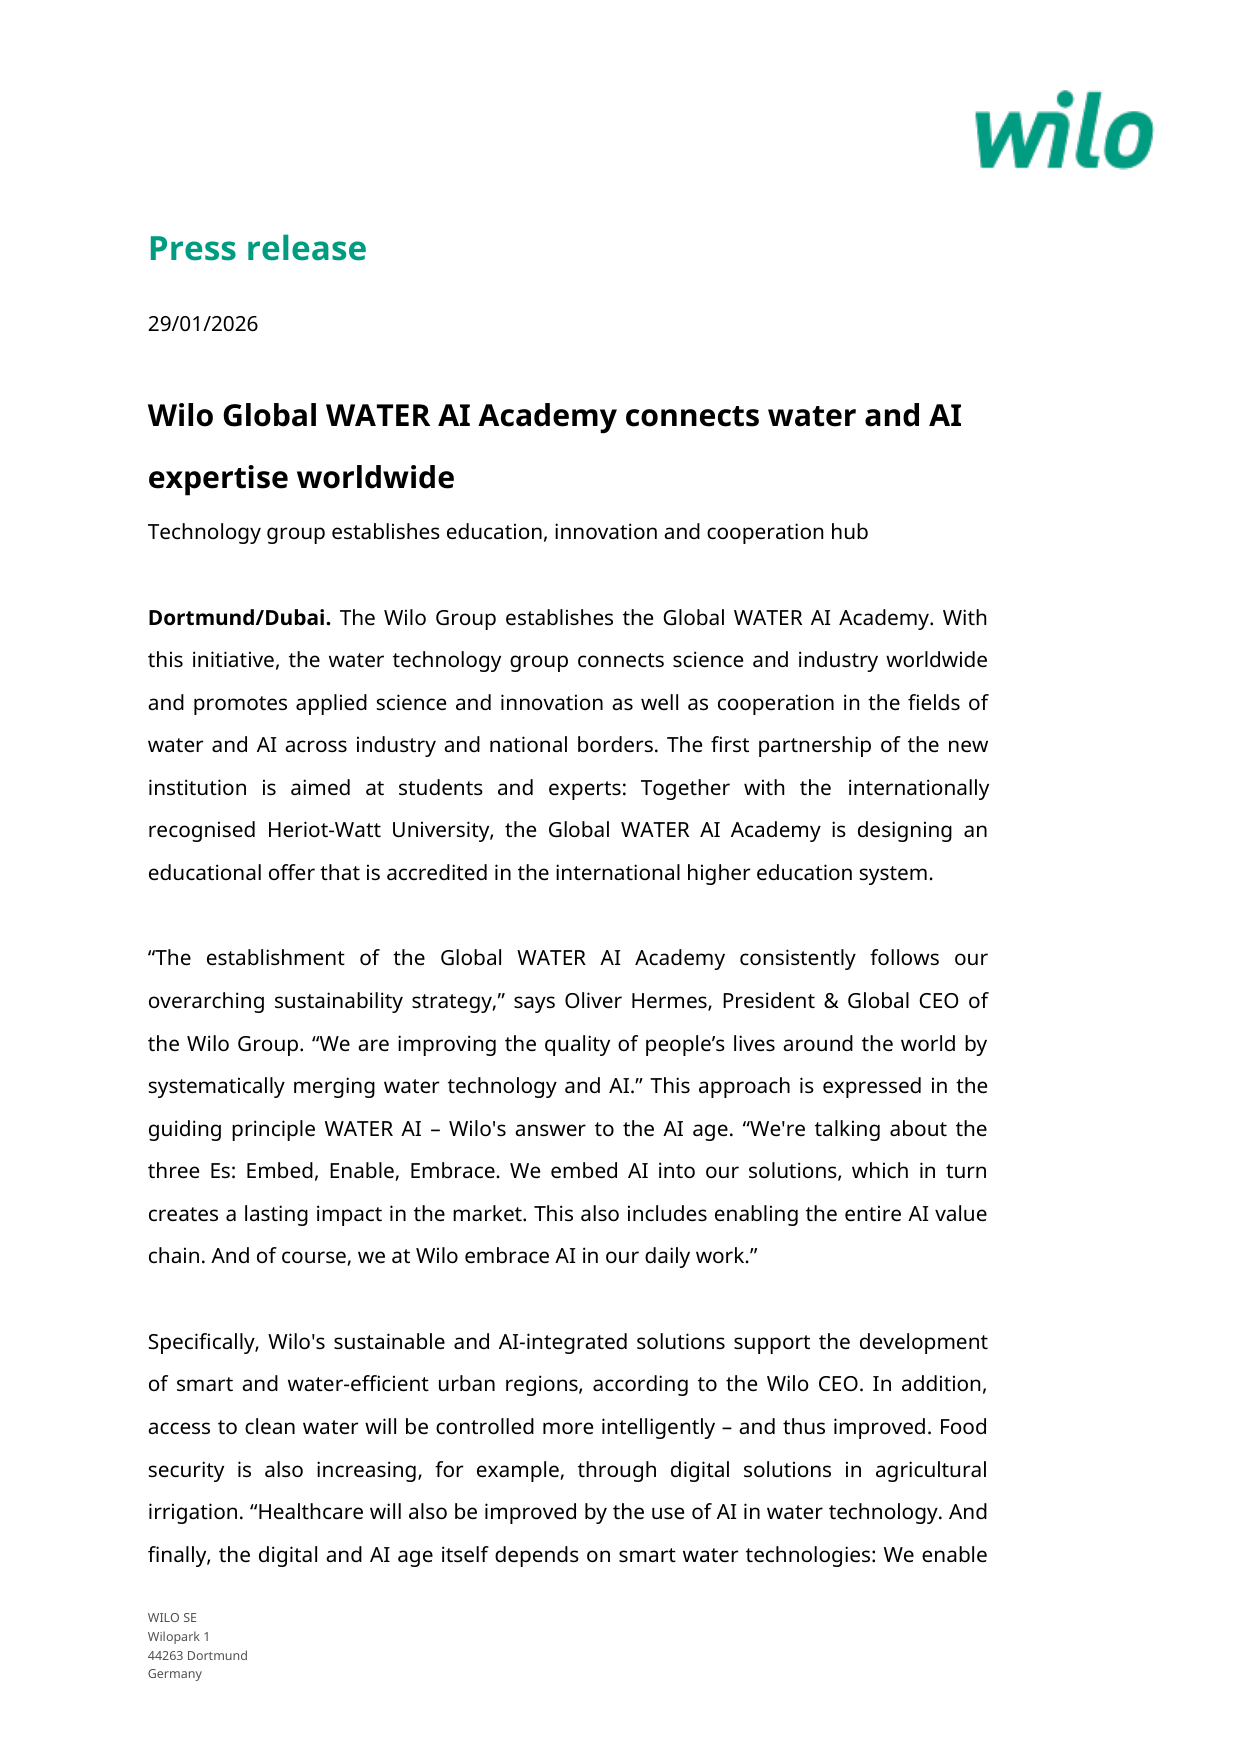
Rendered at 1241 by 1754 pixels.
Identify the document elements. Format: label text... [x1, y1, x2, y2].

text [148, 1327, 989, 1568]
text Technology group establishes education, innovation and cooperation hub [148, 517, 989, 546]
text Wilo Global WATER AI Academy connects water and AI expertise worldwide [148, 394, 989, 497]
text 29/01/2026 [148, 309, 989, 337]
text Dortmund/Dubai. The Wilo Group establishes the Global WATER AI Academy. With this initiative, the water technology group connects science and industry worldwide and promotes applied science and innovation as well as cooperation in the fields of water and AI across industry and national borders. The first partnership of the new institution is aimed at students and experts: Together with the internationally recognised Heriot-Watt University, the Global WATER AI Academy is designing an educational offer that is accredited in the international higher education system. [148, 603, 989, 887]
text “The establishment of the Global WATER AI Academy consistently follows our overarching sustainability strategy,” says Oliver Hermes, President & Global CEO of the Wilo Group. “We are improving the quality of people’s lives around the world by systematically merging water technology and AI.” This approach is expressed in the guiding principle WATER AI – Wilo's answer to the AI age. “We're talking about the three Es: Embed, Enable, Embrace. We embed AI into our solutions, which in turn creates a lasting impact in the market. This also includes enabling the entire AI value chain. And of course, we at Wilo embrace AI in our daily work.” [148, 943, 989, 1270]
